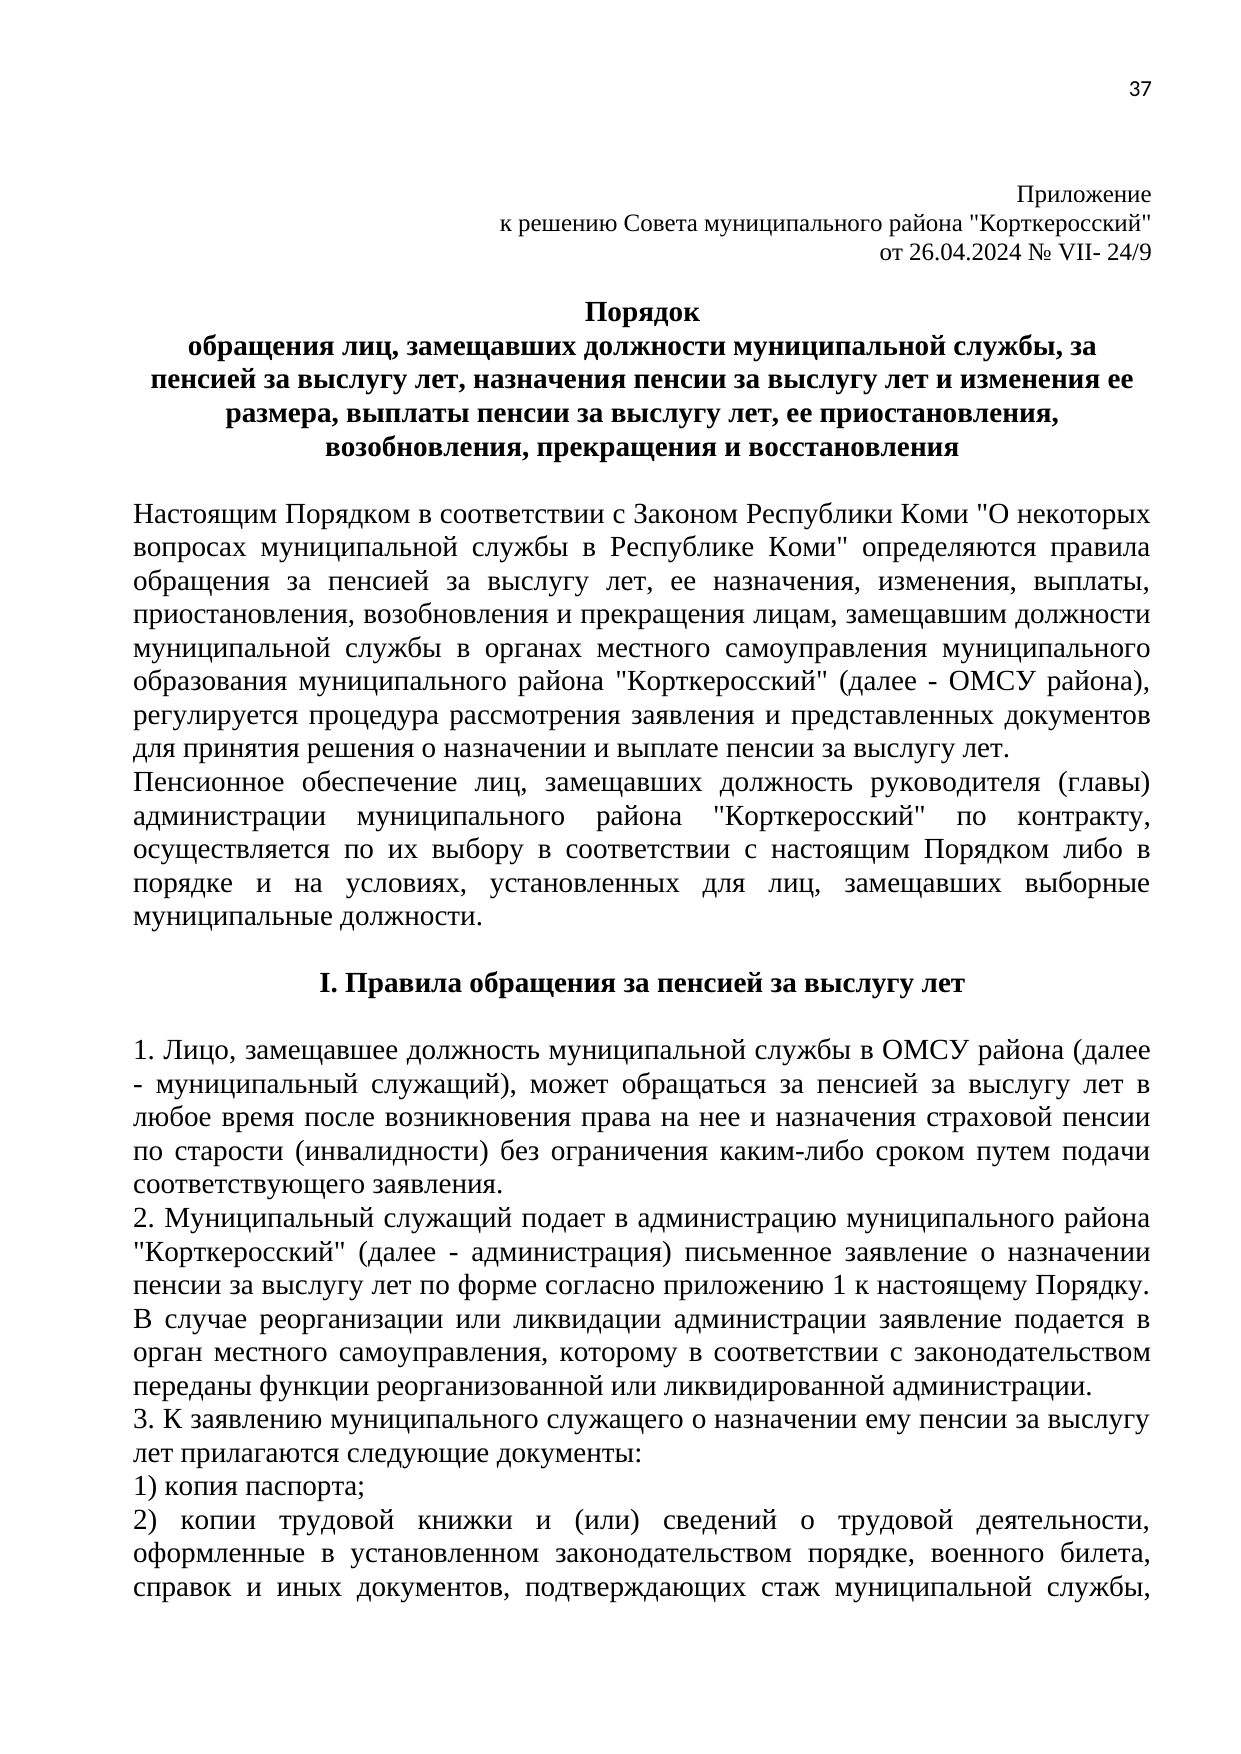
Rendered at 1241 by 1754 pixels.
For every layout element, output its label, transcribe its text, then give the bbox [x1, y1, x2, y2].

text 1) копия паспорта; [133, 1468, 1152, 1502]
text обращения лиц, замещавших должности муниципальной службы, за пенсией за выслугу лет, назначения пенсии за выслугу лет и изменения ее размера, выплаты пенсии за выслугу лет, ее приостановления, возобновления, прекращения и восстановления [133, 328, 1152, 462]
text 2. Муниципальный служащий подает в администрацию муниципального района "Корткеросский" (далее - администрация) письменное заявление о назначении пенсии за выслугу лет по форме согласно приложению 1 к настоящему Порядку. В случае реорганизации или ликвидации администрации заявление подается в орган местного самоуправления, которому в соответствии с законодательством переданы функции реорганизованной или ликвидированной администрации. [133, 1200, 1152, 1401]
text Настоящим Порядком в соответствии с Законом Республики Коми "О некоторых вопросах муниципальной службы в Республике Коми" определяются правила обращения за пенсией за выслугу лет, ее назначения, изменения, выплаты, приостановления, возобновления и прекращения лицам, замещавшим должности муниципальной службы в органах местного самоуправления муниципального образования муниципального района "Корткеросский" (далее - ОМСУ района), регулируется процедура рассмотрения заявления и представленных документов для принятия решения о назначении и выплате пенсии за выслугу лет. [133, 496, 1152, 764]
text 3. К заявлению муниципального служащего о назначении ему пенсии за выслугу лет прилагаются следующие документы: [133, 1401, 1152, 1468]
text к решению Совета муниципального района "Корткеросский" [133, 208, 1152, 237]
text Порядок [133, 294, 1152, 328]
text Пенсионное обеспечение лиц, замещавших должность руководителя (главы) администрации муниципального района "Корткеросский" по контракту, осуществляется по их выбору в соответствии с настоящим Порядком либо в порядке и на условиях, установленных для лиц, замещавших выборные муниципальные должности. [133, 764, 1152, 932]
text 1. Лицо, замещавшее должность муниципальной службы в ОМСУ района (далее - муниципальный служащий), может обращаться за пенсией за выслугу лет в любое время после возникновения права на нее и назначения страховой пенсии по старости (инвалидности) без ограничения каким-либо сроком путем подачи соответствующего заявления. [133, 1032, 1152, 1200]
text I. Правила обращения за пенсией за выслугу лет [133, 965, 1152, 999]
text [133, 1502, 1152, 1603]
text Приложение [133, 179, 1152, 208]
text от 26.04.2024 № VII- 24/9 [133, 237, 1152, 266]
